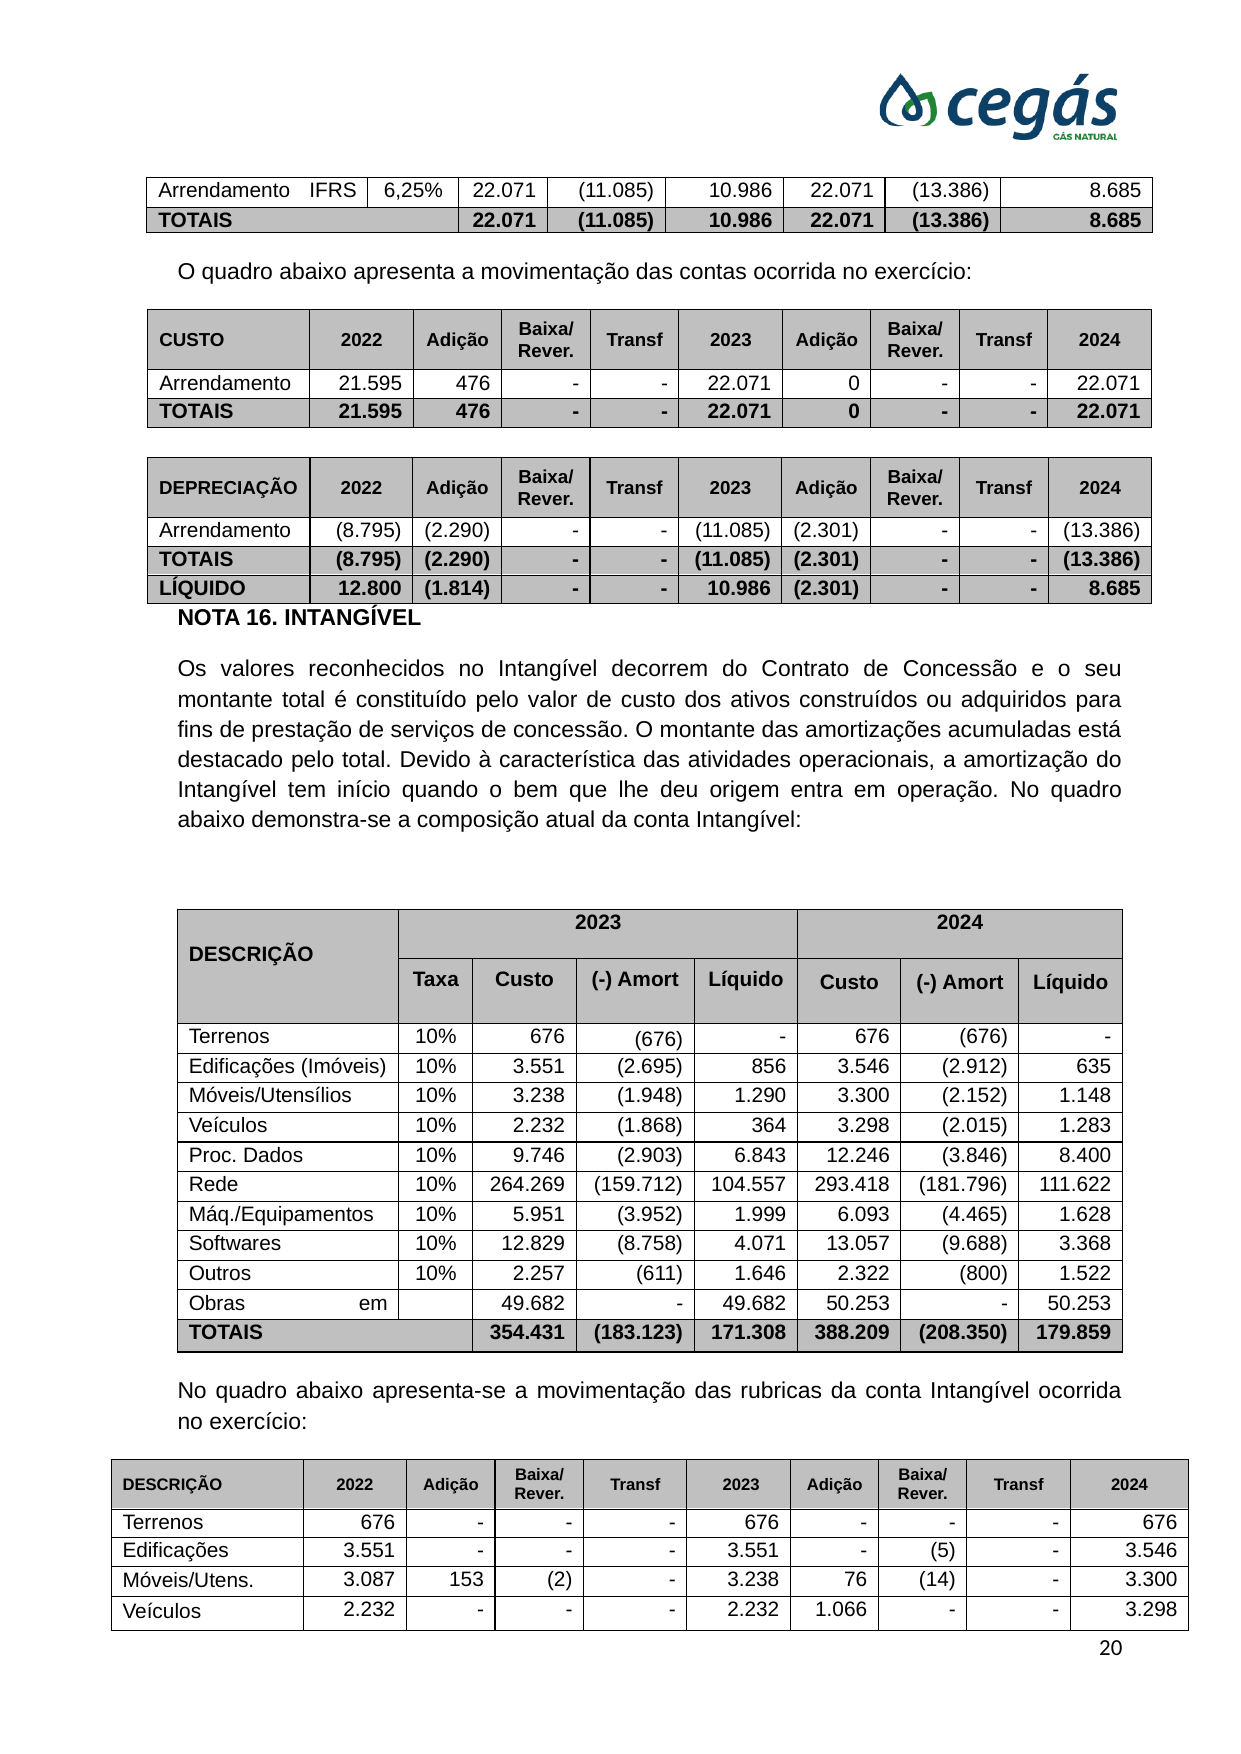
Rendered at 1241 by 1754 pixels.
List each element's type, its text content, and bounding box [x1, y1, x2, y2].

table_cell Terrenos [178, 1024, 398, 1053]
table_cell - [591, 399, 678, 427]
table_cell 22.071 [679, 370, 782, 398]
table_cell (181.796) [901, 1172, 1018, 1201]
table_cell 476 [414, 399, 501, 427]
text O quadro abaixo apresenta a movimentação das contas ocorrida no exercício: [177, 258, 1122, 284]
table_cell (2.301) [782, 547, 870, 574]
table_cell 1.066 [791, 1597, 878, 1630]
table_cell Proc. Dados [178, 1143, 398, 1171]
table_header 2022 [304, 1460, 406, 1508]
table_cell 10% [399, 1054, 472, 1082]
table_cell 21.595 [310, 399, 413, 427]
table_cell 3.551 [304, 1538, 406, 1566]
table_cell - [960, 518, 1048, 546]
table_cell - [577, 1290, 694, 1319]
table_cell Rede [178, 1172, 398, 1201]
table_cell 6.843 [695, 1143, 797, 1171]
table_header 2024 [1048, 310, 1151, 369]
table_header 2023 [679, 458, 781, 517]
table_cell - [584, 1567, 686, 1596]
table_cell TOTAIS [148, 547, 309, 574]
table_cell (13.386) [1049, 547, 1151, 574]
table_cell - [901, 1290, 1018, 1319]
table_cell TOTAIS [147, 208, 458, 232]
table_cell Outros [178, 1261, 398, 1289]
table_cell Veículos [112, 1597, 303, 1630]
table_cell (9.688) [901, 1231, 1018, 1260]
table_cell (14) [879, 1567, 966, 1596]
table_cell 676 [304, 1510, 406, 1537]
table_cell (676) ) [577, 1024, 694, 1053]
table_cell - [871, 576, 959, 603]
table_cell 10% [399, 1172, 472, 1201]
table_cell 10% [399, 1202, 472, 1230]
table_header CUSTO [148, 310, 309, 369]
table_cell (1.814) [413, 576, 501, 603]
table_cell (2.290)) [413, 518, 501, 546]
table_cell TOTAIS [148, 399, 309, 427]
table_cell 13.057 [798, 1231, 900, 1260]
table_cell (8.758) [577, 1231, 694, 1260]
table_cell 0 [783, 399, 870, 427]
table_cell - [1019, 1024, 1122, 1053]
table_cell 8.400 [1019, 1143, 1122, 1171]
table_cell 3.298 [798, 1113, 900, 1141]
table_cell 49.682 [695, 1290, 797, 1319]
table_cell 2.232 [473, 1113, 576, 1141]
table_cell Terrenos [112, 1510, 303, 1537]
table_cell - [879, 1510, 966, 1537]
table_header Adição [407, 1460, 494, 1508]
table_cell (13.386) [1049, 518, 1151, 546]
table_cell LÍQUIDO [148, 576, 309, 603]
table_cell [399, 1290, 472, 1319]
table_cell 856 [695, 1054, 797, 1082]
table_cell - [871, 370, 959, 398]
table_cell - [591, 547, 678, 574]
table_cell 1.148 [1019, 1083, 1122, 1112]
table_cell (13.386) [886, 208, 1000, 232]
table_cell Líquido [1019, 959, 1122, 1023]
table_cell (-) Amort [901, 959, 1018, 1023]
table_cell 476 [414, 370, 501, 398]
table_header Baixa/Rever. [879, 1460, 966, 1508]
table_cell 8.685 [1049, 576, 1151, 603]
text NOTA 16. INTANGÍVEL [177, 604, 1122, 631]
table_cell Custo [473, 959, 576, 1023]
table_header Transf [960, 310, 1047, 369]
table_cell 12.246 [798, 1143, 900, 1171]
table_cell - [879, 1597, 966, 1630]
table_header 2022 [310, 310, 413, 369]
table_cell 1.999 [695, 1202, 797, 1230]
table_cell TOTAIS [178, 1320, 472, 1351]
table_cell - [496, 1597, 583, 1630]
table_cell 1.283 [1019, 1113, 1122, 1141]
table_cell Arrendamento [148, 518, 309, 546]
table_cell (676) [901, 1024, 1018, 1053]
table_cell (800) ) [901, 1261, 1018, 1289]
table_cell (3.846) [901, 1143, 1018, 1171]
table_header Transf [960, 458, 1048, 517]
table_cell 22.071 [784, 208, 884, 232]
table_cell 9.746 [473, 1143, 576, 1171]
text No quadro abaixo apresenta-se a movimentação das rubricas da conta Intangível ocorrida no exercício: [177, 1377, 1122, 1434]
table_cell 10% [399, 1231, 472, 1260]
table_header Adição [414, 310, 501, 369]
table_header Baixa/ Rever. [502, 458, 589, 517]
table_cell 364 [695, 1113, 797, 1141]
table_cell Edificações (Imóveis) [112, 1538, 303, 1566]
table_cell - [591, 518, 678, 546]
table_cell - [502, 399, 590, 427]
table_cell (11.085) [548, 208, 665, 232]
table_cell Edificações (Imóveis) [178, 1054, 398, 1082]
table_cell 10% [399, 1143, 472, 1171]
table_cell - [584, 1538, 686, 1566]
table_header DESCRIÇÃO [112, 1460, 303, 1508]
table_cell 354.431 [473, 1320, 576, 1351]
table_cell (159.712) [577, 1172, 694, 1201]
table_cell - [967, 1567, 1070, 1596]
picture [879, 73, 1118, 140]
table_cell 635 [1019, 1054, 1122, 1082]
table_cell 111.622 [1019, 1172, 1122, 1201]
table_cell 4.071 [695, 1231, 797, 1260]
table_cell 49.682 [473, 1290, 576, 1319]
table_cell 2.232 [304, 1597, 406, 1630]
table_header Adição [782, 458, 870, 517]
table_cell Móveis/Utensílios [178, 1083, 398, 1112]
table_cell Máq./Equipamentos [178, 1202, 398, 1230]
table_header Baixa/ Rever. [871, 310, 959, 369]
table_cell (208.350) [901, 1320, 1018, 1351]
table_cell Obras em andamento [178, 1290, 398, 1319]
table_header Transf [591, 310, 678, 369]
table_header Adição [783, 310, 870, 369]
table_cell (2.152) [901, 1083, 1018, 1112]
table_cell 50.253 [798, 1290, 900, 1319]
table_cell 10.986 [666, 208, 783, 232]
table_cell 293.418 [798, 1172, 900, 1201]
table_cell - [591, 576, 678, 603]
table_cell 22.071 [1048, 399, 1151, 427]
table_cell (2.301) [782, 518, 870, 546]
table_cell 1.522 [1019, 1261, 1122, 1289]
table_cell - [584, 1597, 686, 1630]
table_cell 22.071 [784, 178, 884, 207]
table_cell 3.546 [1071, 1538, 1188, 1566]
table_cell 10.986 [666, 178, 783, 207]
table_cell 10% [399, 1024, 472, 1053]
table_header Transf [584, 1460, 686, 1508]
table_cell 2.257 [473, 1261, 576, 1289]
table_header 2024 [798, 910, 1122, 958]
table_cell 153 [407, 1567, 494, 1596]
table_cell - [871, 399, 959, 427]
table_header DEPRECIAÇÃO [148, 458, 309, 517]
table_cell 50.253 [1019, 1290, 1122, 1319]
table_cell (8.795) [311, 547, 412, 574]
table_cell 12.800 [311, 576, 412, 603]
table_cell (11.085) [548, 178, 665, 207]
table_cell 676 [473, 1024, 576, 1053]
table_cell 12.829 [473, 1231, 576, 1260]
table_cell 22.071 [679, 399, 782, 427]
table_cell 2.322 [798, 1261, 900, 1289]
table_cell (1.868) [577, 1113, 694, 1141]
table_cell 3.238 [687, 1567, 790, 1596]
table_cell 3.551 [687, 1538, 790, 1566]
table_cell (183.123)) [577, 1320, 694, 1351]
table_cell - [960, 576, 1048, 603]
table_cell 5.951 [473, 1202, 576, 1230]
table_cell - - [791, 1538, 878, 1566]
table_header Baixa/ Rever. [871, 458, 959, 517]
table_header 2022 [311, 458, 412, 517]
table_cell 10% [399, 1113, 472, 1141]
table_cell (2.015) [901, 1113, 1018, 1141]
table_cell 264.269 [473, 1172, 576, 1201]
table_header Baixa/Rever. [496, 1460, 583, 1508]
table_cell - [407, 1510, 494, 1537]
table_cell (13.386) [886, 178, 1000, 207]
table_cell 171.308 [695, 1320, 797, 1351]
table_cell 22.071 [1048, 370, 1151, 398]
table_header DESCRIÇÃO [178, 910, 398, 1023]
table_cell (5) [879, 1538, 966, 1566]
table_cell 3.087 [304, 1567, 406, 1596]
table_cell 104.557 [695, 1172, 797, 1201]
table_cell - [584, 1510, 686, 1537]
table_cell 0 [783, 370, 870, 398]
table_cell Arrendamento – IFRS 16 [148, 370, 309, 398]
table_cell (2.301) [782, 576, 870, 603]
table_cell 10% [399, 1261, 472, 1289]
table_cell (3.952) [577, 1202, 694, 1230]
table_cell Veículos [178, 1113, 398, 1141]
table_cell 21.595 [310, 370, 413, 398]
table_header 2023 [679, 310, 782, 369]
table_cell 3.300 [1071, 1567, 1188, 1596]
table_cell 3.238 [473, 1083, 576, 1112]
table_cell Softwares [178, 1231, 398, 1260]
table_cell - [496, 1538, 583, 1566]
table_cell 3.368 [1019, 1231, 1122, 1260]
table_cell (8.795) [311, 518, 412, 546]
table_cell - [967, 1510, 1070, 1537]
table_cell Arrendamento IFRS 16 [147, 178, 367, 207]
table_cell - [407, 1597, 494, 1630]
table_cell - [960, 399, 1047, 427]
table_header Adição [791, 1460, 878, 1508]
table_cell 1.646 [695, 1261, 797, 1289]
table_cell (2.912) [901, 1054, 1018, 1082]
table_cell Taxa [399, 959, 472, 1023]
table_cell 76 [791, 1567, 878, 1596]
table_cell - [791, 1510, 878, 1537]
table_header 2024 [1071, 1460, 1188, 1508]
table_header 2023 [399, 910, 797, 958]
table_cell - [591, 370, 678, 398]
table_header 2023 [687, 1460, 790, 1508]
table_header 2024 [1049, 458, 1151, 517]
table_header Baixa/ Rever. [502, 310, 590, 369]
table_cell 8.685 [1001, 208, 1152, 232]
table_cell 6,25% [368, 178, 458, 207]
table_cell 3.551 [473, 1054, 576, 1082]
table_cell 1.290 [695, 1083, 797, 1112]
table_cell 676 [798, 1024, 900, 1053]
table_cell 388.209 [798, 1320, 900, 1351]
table_cell (2) [496, 1567, 583, 1596]
table_cell 22.071 [459, 178, 547, 207]
table_cell - [502, 576, 589, 603]
table_cell - [871, 547, 959, 574]
table_cell 10% [399, 1083, 472, 1112]
table_cell Móveis/Utens. [112, 1567, 303, 1596]
table_cell 3.298 [1071, 1597, 1188, 1630]
table_cell 2.232 [687, 1597, 790, 1630]
table_cell 3.546 [798, 1054, 900, 1082]
table_cell 3.300 [798, 1083, 900, 1112]
table_cell - [502, 547, 589, 574]
table_cell - [960, 547, 1048, 574]
table_cell - [496, 1510, 583, 1537]
table_cell 6.093 [798, 1202, 900, 1230]
table_cell - [695, 1024, 797, 1053]
table_cell (11.085) [679, 518, 781, 546]
table_cell - [502, 518, 589, 546]
table_header Transf [591, 458, 678, 517]
table_cell (2.695) [577, 1054, 694, 1082]
table_cell (-) Amort [577, 959, 694, 1023]
table_header Transf [967, 1460, 1070, 1508]
table_cell - [960, 370, 1047, 398]
table_cell 1.628 [1019, 1202, 1122, 1230]
table_cell - [967, 1538, 1070, 1566]
table_cell 676 [1071, 1510, 1188, 1537]
table_cell - - [407, 1538, 494, 1566]
table_cell 22.071 [459, 208, 547, 232]
table_header Adição [413, 458, 501, 517]
table_cell - [967, 1597, 1070, 1630]
table_cell - [502, 370, 590, 398]
table_cell Líquido [695, 959, 797, 1023]
table_cell 8.685 [1001, 178, 1152, 207]
table_cell (611) [577, 1261, 694, 1289]
text Os valores reconhecidos no Intangível decorrem do Contrato de Concessão e o seu montante total é constituído pelo valor de custo dos ativos construídos ou adquiridos para fins de prestação de serviços de concessão. O montante das amortizações acumuladas está destacado pelo total. Devido à característica das atividades operacionais, a amortização do Intangível tem início quando o bem que lhe deu origem entra em operação. No quadro abaixo demonstra-se a composição atual da conta Intangível: [177, 655, 1122, 833]
table_cell Custo [798, 959, 900, 1023]
table_cell (4.465) [901, 1202, 1018, 1230]
table_cell 10.986 [679, 576, 781, 603]
table_cell (2.903) [577, 1143, 694, 1171]
table_cell (11.085) [679, 547, 781, 574]
table_cell - [871, 518, 959, 546]
table_cell (1.948) [577, 1083, 694, 1112]
table_cell (2.290) [413, 547, 501, 574]
table_cell 179.859 [1019, 1320, 1122, 1351]
table_cell 676 [687, 1510, 790, 1537]
